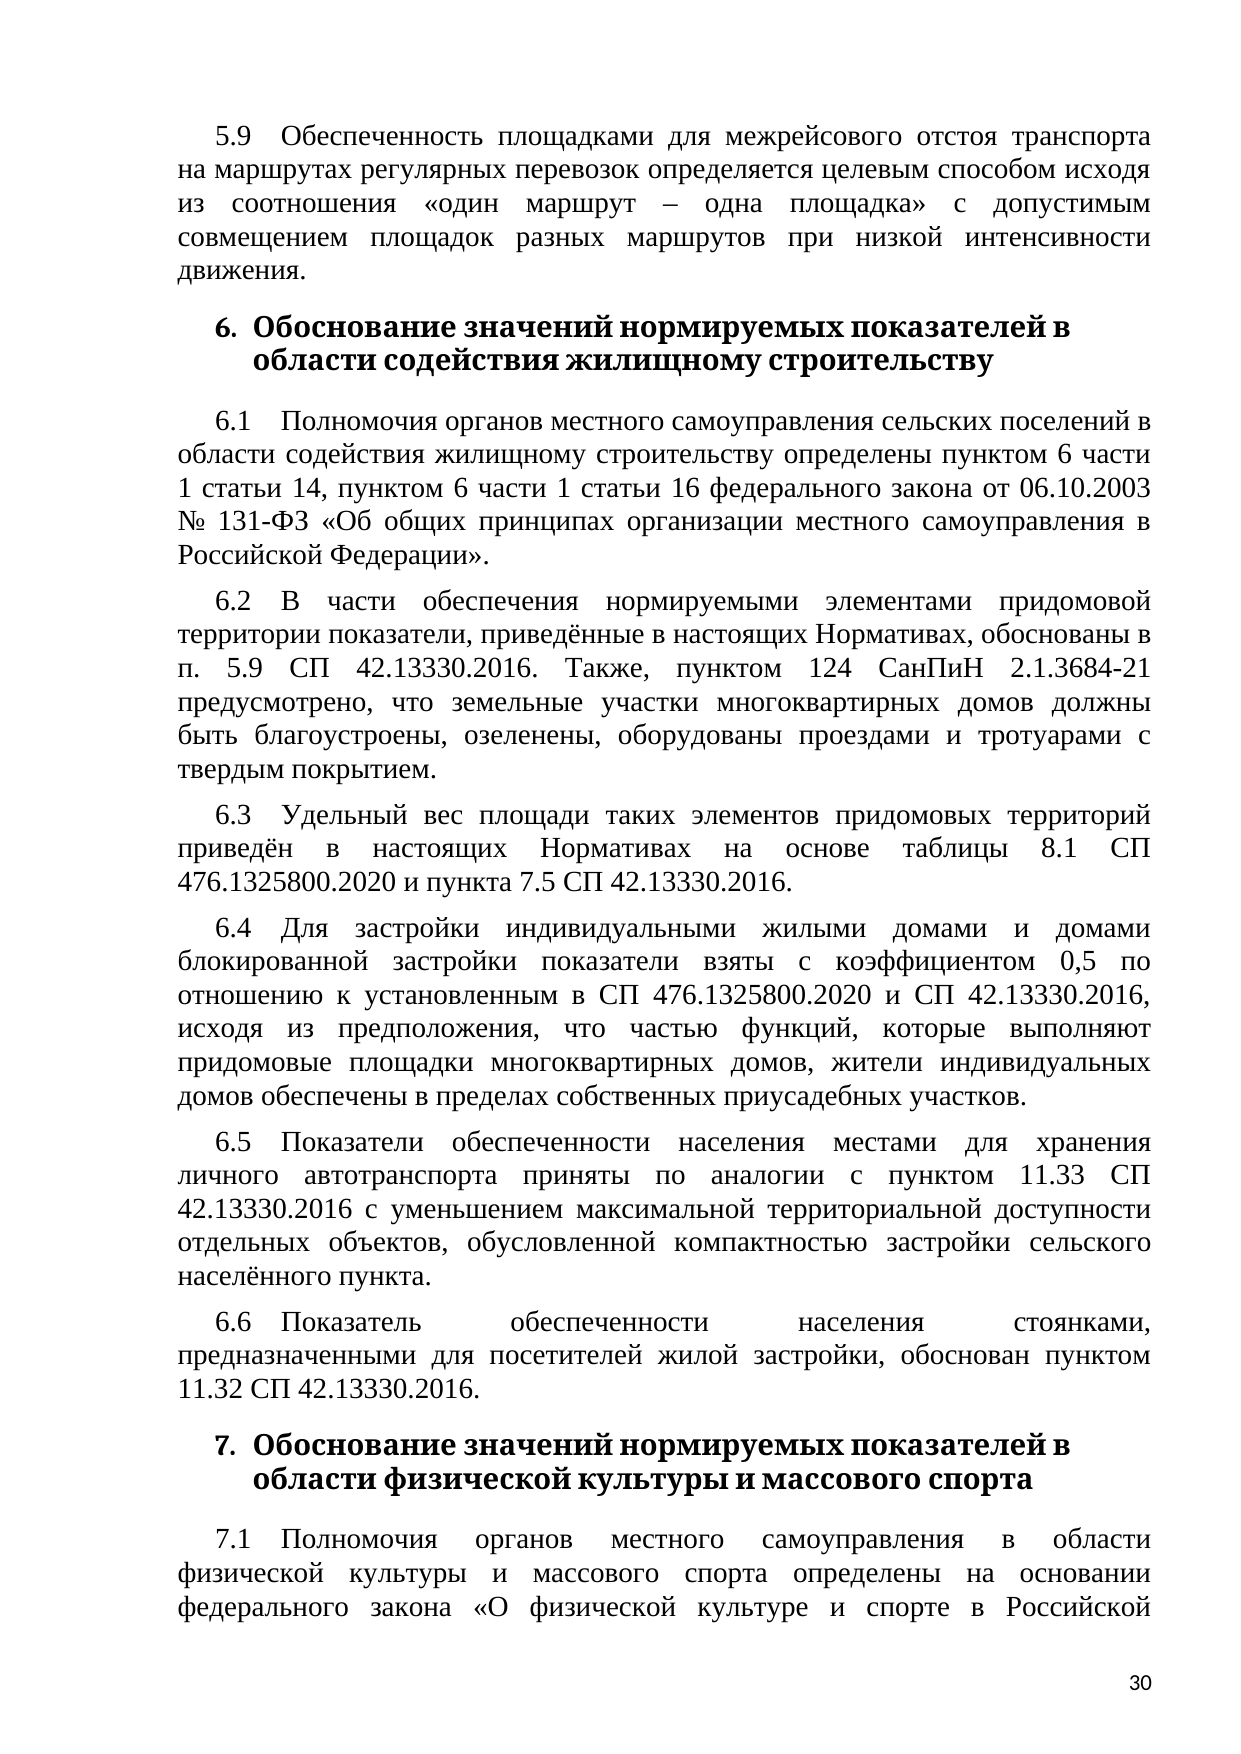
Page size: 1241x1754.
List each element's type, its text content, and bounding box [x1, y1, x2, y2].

list Удельный вес площади таких элементов придомовых территорий приведён в настоящих Нормативах на основе таблицы 8.1 СП 476.1325800.2020 и пункта 7.5 СП 42.13330.2016. [177, 797, 1152, 897]
list Полномочия органов местного самоуправления сельских поселений в области содействия жилищному строительству определены пунктом 6 части 1 статьи 14, пунктом 6 части 1 статьи 16 федерального закона от 06.10.2003 № 131-ФЗ «Об общих принципах организации местного самоуправления в Российской Федерации». [177, 403, 1152, 571]
list Обеспеченность площадками для межрейсового отстоя транспорта на маршрутах регулярных перевозок определяется целевым способом исходя из соотношения «один маршрут – одна площадка» с допустимым совмещением площадок разных маршрутов при низкой интенсивности движения. [177, 118, 1152, 286]
list Для застройки индивидуальными жилыми домами и домами блокированной застройки показатели взяты с коэффициентом 0,5 по отношению к установленным в СП 476.1325800.2020 и СП 42.13330.2016, исходя из предположения, что частью функций, которые выполняют придомовые площадки многоквартирных домов, жители индивидуальных домов обеспечены в пределах собственных приусадебных участков. [177, 910, 1152, 1111]
list Показатели обеспеченности населения местами для хранения личного автотранспорта приняты по аналогии с пунктом 11.33 СП 42.13330.2016 с уменьшением максимальной территориальной доступности отдельных объектов, обусловленной компактностью застройки сельского населённого пункта. [177, 1124, 1152, 1291]
list Обоснование значений нормируемых показателей в области физической культуры и массового спорта [215, 1429, 1152, 1497]
list Показатель обеспеченности населения стоянками, предназначенными для посетителей жилой застройки, обоснован пунктом 11.32 СП 42.13330.2016. [177, 1304, 1152, 1404]
list Обоснование значений нормируемых показателей в области содействия жилищному строительству [215, 311, 1152, 378]
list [177, 1522, 1152, 1622]
list В части обеспечения нормируемыми элементами придомовой территории показатели, приведённые в настоящих Нормативах, обоснованы в п. 5.9 СП 42.13330.2016. Также, пунктом 124 СанПиН 2.1.3684-21 предусмотрено, что земельные участки многоквартирных домов должны быть благоустроены, озеленены, оборудованы проездами и тротуарами с твердым покрытием. [177, 583, 1152, 784]
